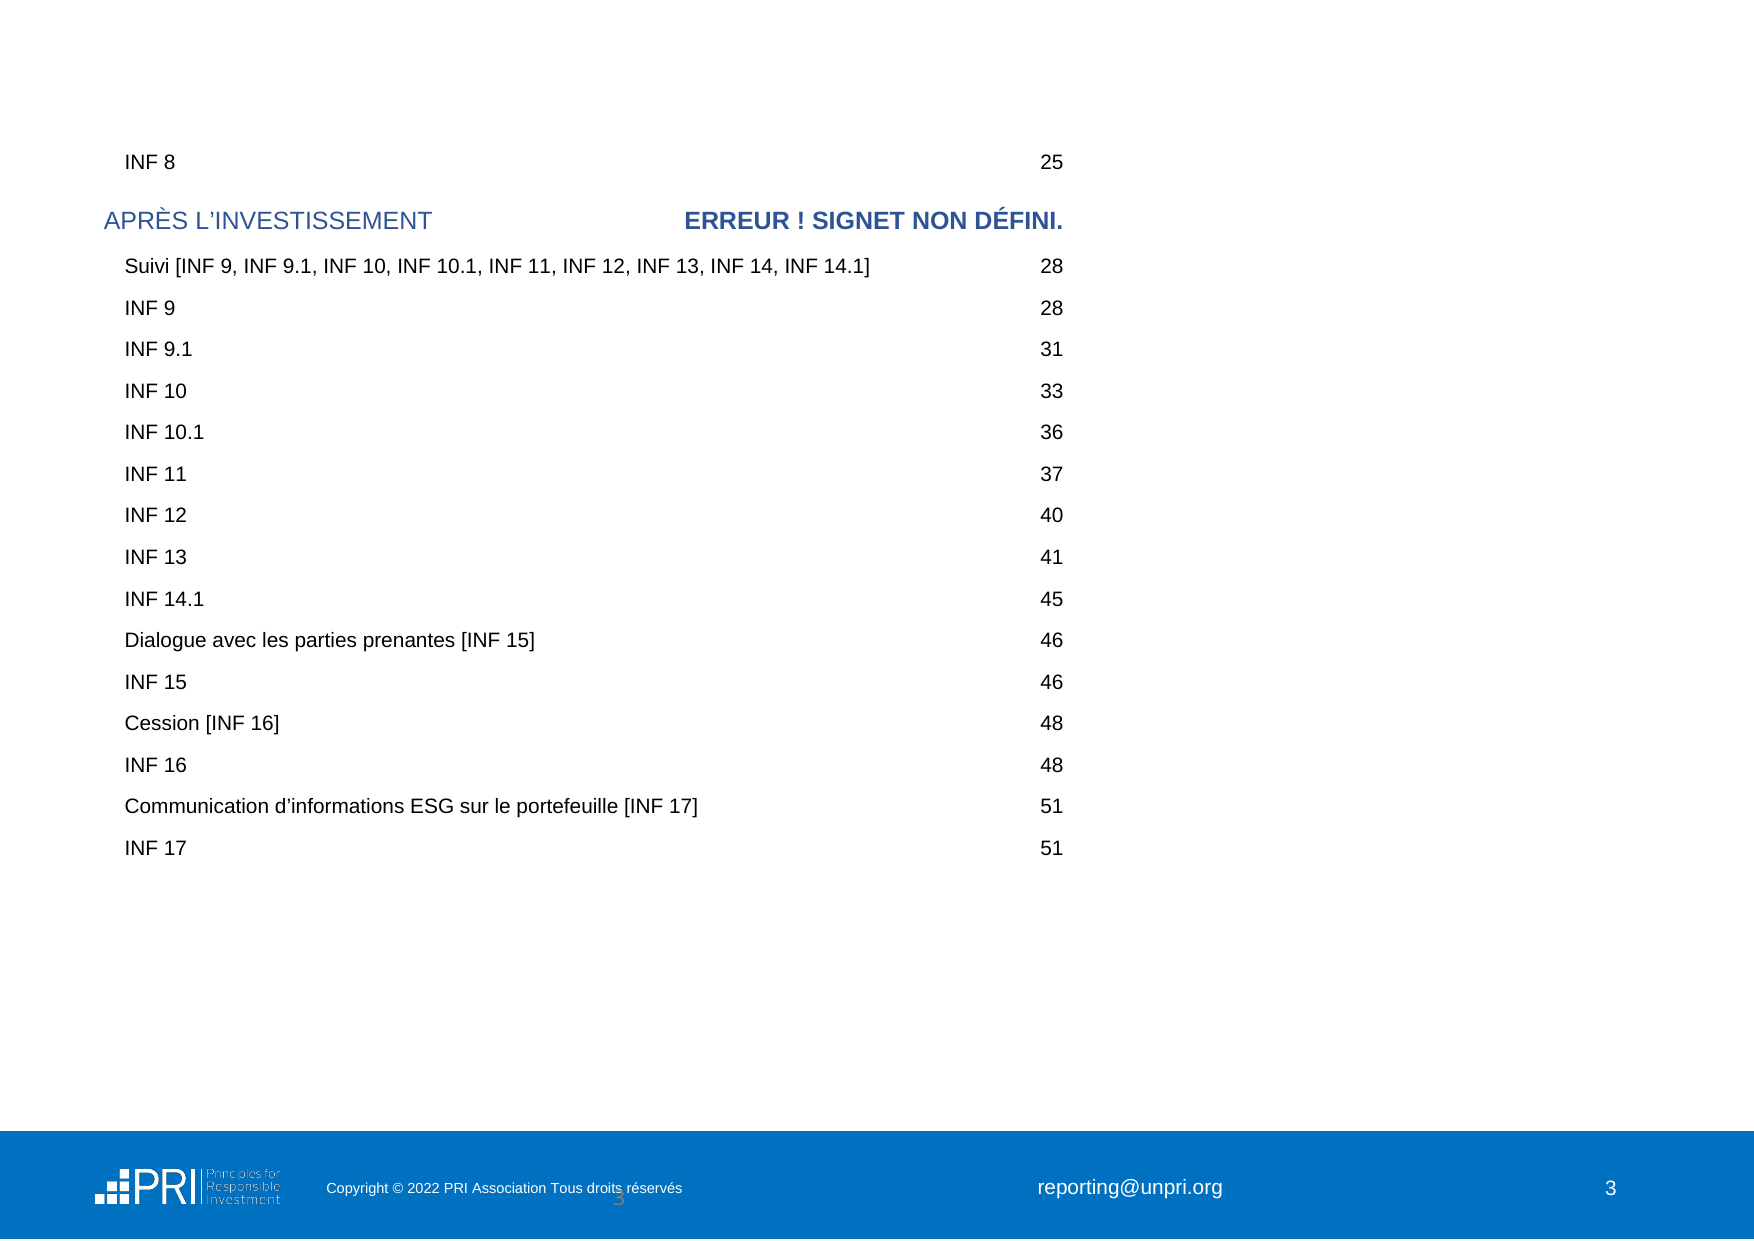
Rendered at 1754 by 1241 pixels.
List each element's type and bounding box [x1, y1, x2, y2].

picture [92, 1166, 282, 1207]
